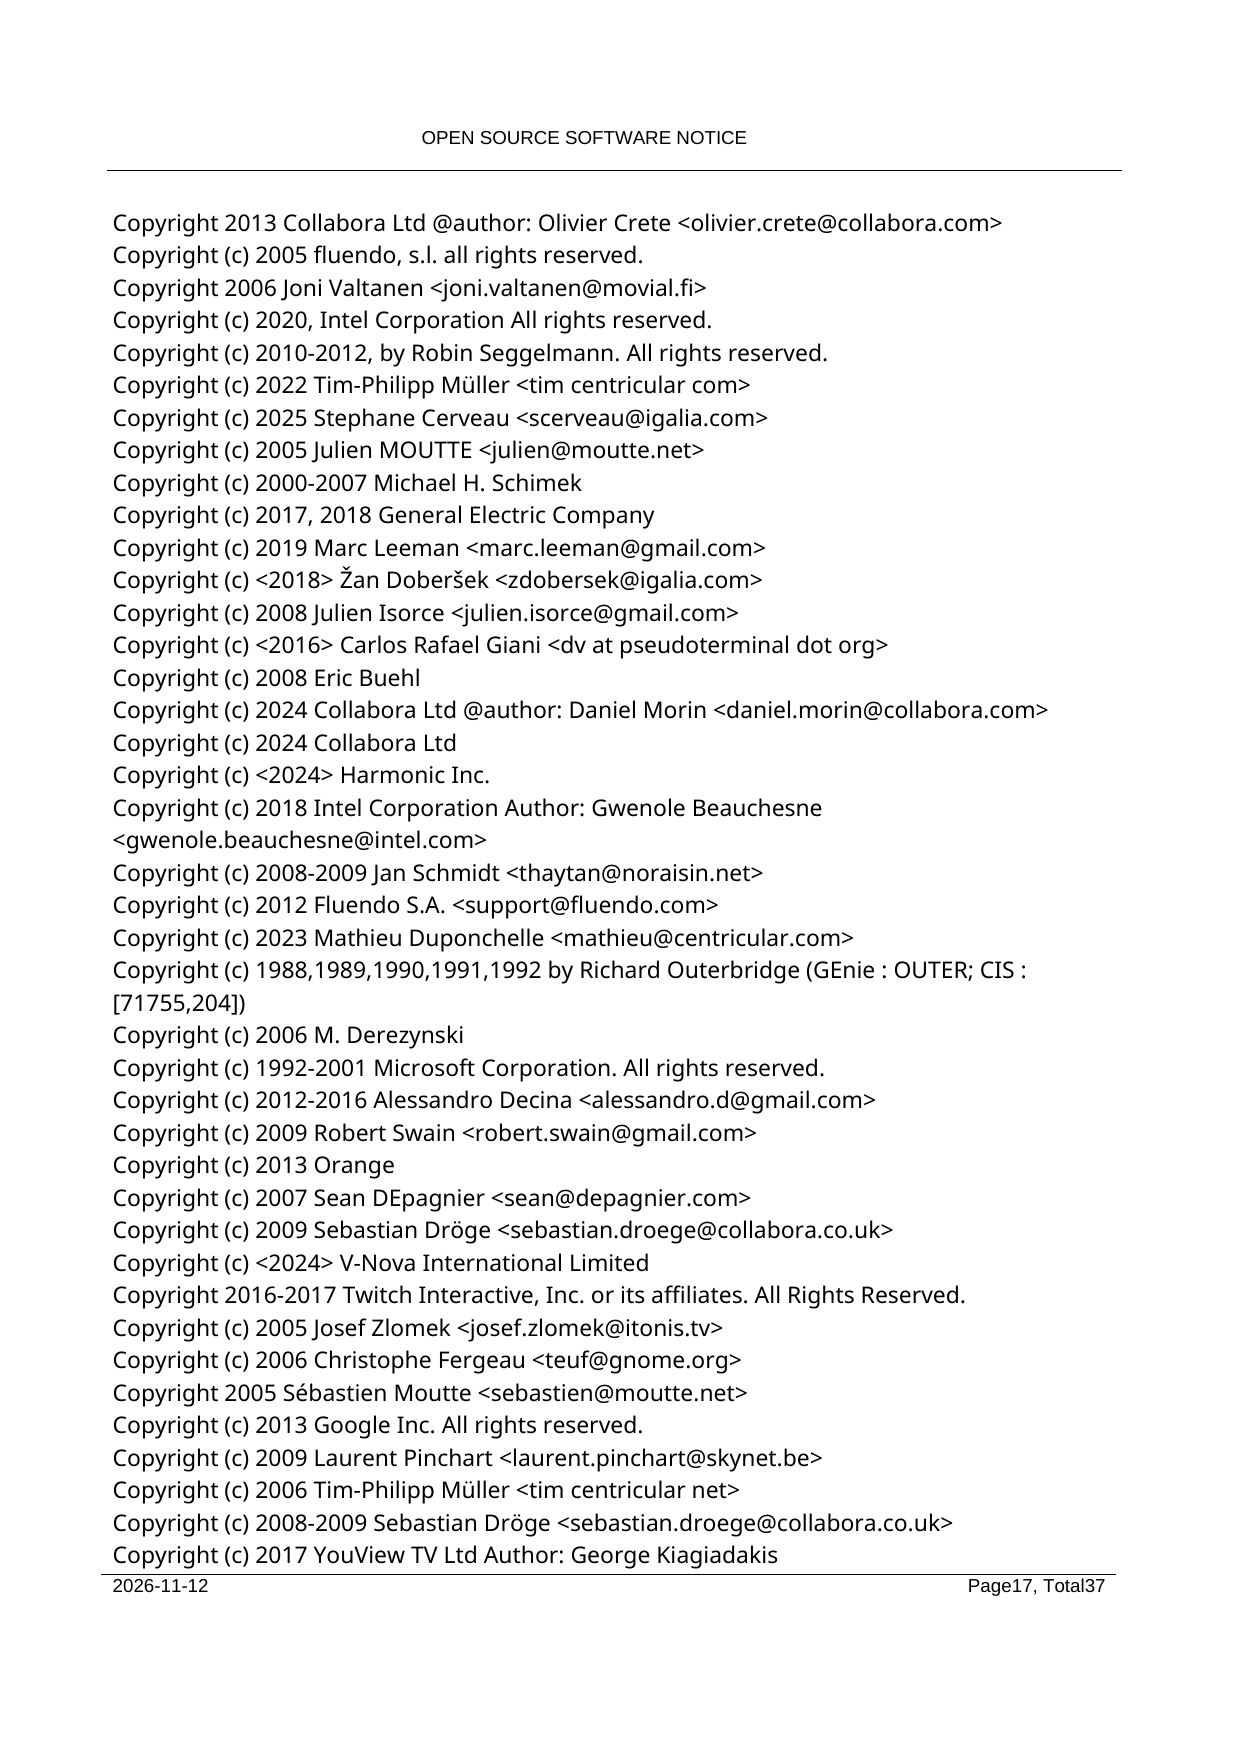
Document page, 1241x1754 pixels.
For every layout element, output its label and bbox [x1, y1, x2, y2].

text [112, 206, 1128, 1571]
